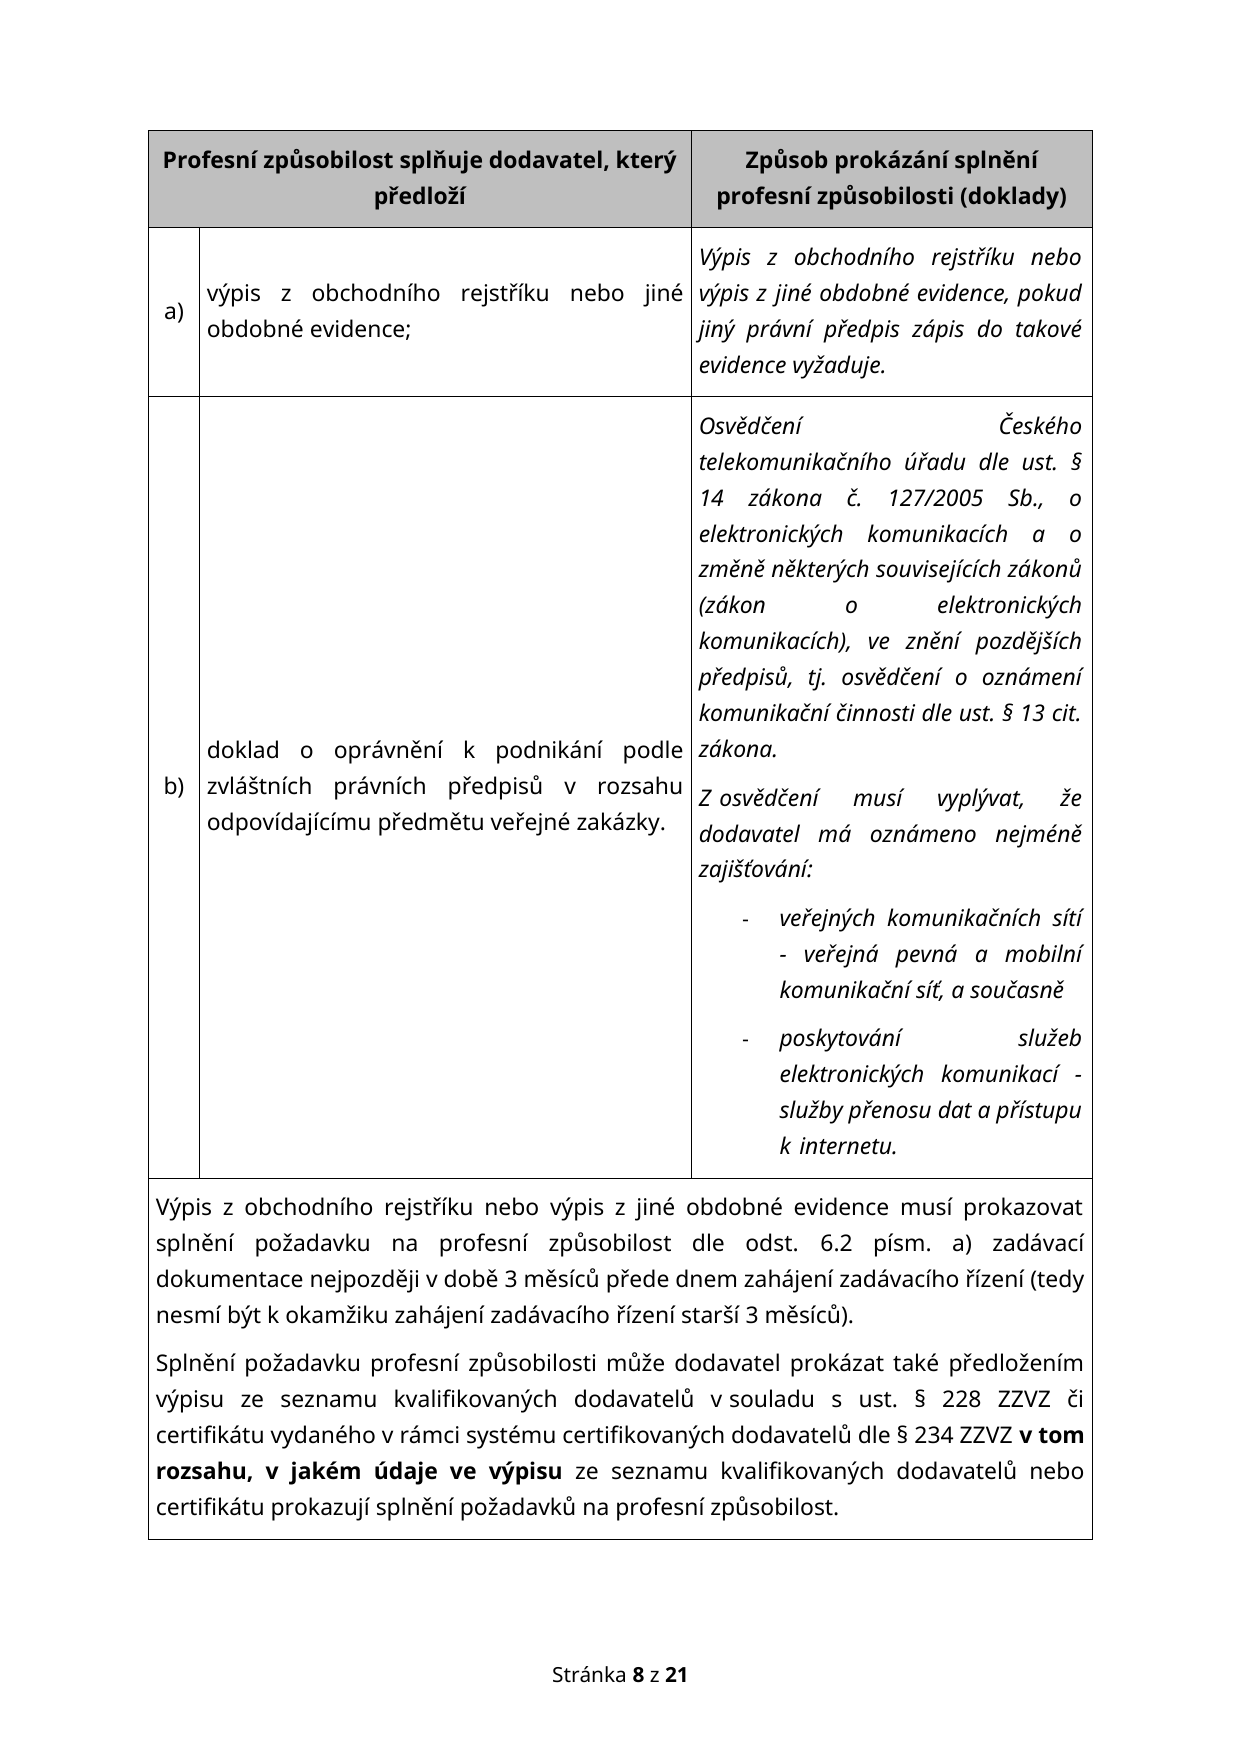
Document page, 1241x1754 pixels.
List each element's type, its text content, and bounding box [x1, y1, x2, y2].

table_cell b) [149, 397, 199, 1178]
table_cell a) [149, 228, 199, 396]
table_cell Osvědčení Českého telekomunikačního úřadu dle ust. § 14 zákona č. 127/2005 Sb., o elektronických komunikacích a o změně některých souvisejících zákonů (zákon o elektronických komunikacích), ve znění pozdějších předpisů, tj. osvědčení o oznámení komunikační činnosti dle ust. § 13 cit. zákona. Z osvědčení musí vyplývat, že dodavatel má oznámeno nejméně zajišťování: veřejných komunikačních sítí - veřejná pevná a mobilní komunikační síť, a současně poskytování služeb elektronických komunikací - služby přenosu dat a přístupu k internetu. [692, 397, 1092, 1178]
table_cell Výpis z obchodního rejstříku nebo výpis z jiné obdobné evidence, pokud jiný právní předpis zápis do takové evidence vyžaduje. [692, 228, 1092, 396]
table_header Profesní způsobilost splňuje dodavatel, který předloží [149, 131, 691, 227]
table_header Způsob prokázání splnění profesní způsobilosti (doklady) [692, 131, 1092, 227]
table_cell výpis z obchodního rejstříku nebo jiné obdobné evidence; [200, 228, 691, 396]
table_cell Výpis z obchodního rejstříku nebo výpis z jiné obdobné evidence musí prokazovat splnění požadavku na profesní způsobilost dle odst. 6.2 písm. a) zadávací dokumentace nejpozději v době 3 měsíců přede dnem zahájení zadávacího řízení (tedy nesmí být k okamžiku zahájení zadávacího řízení starší 3 měsíců). Splnění požadavku profesní způsobilosti může dodavatel prokázat také předložením výpisu ze seznamu kvalifikovaných dodavatelů v souladu s ust. § 228 ZZVZ či certifikátu vydaného v rámci systému certifikovaných dodavatelů dle § 234 ZZVZ v tom rozsahu, v jakém údaje ve výpisu ze seznamu kvalifikovaných dodavatelů nebo certifikátu prokazují splnění požadavků na profesní způsobilost. [149, 1179, 1092, 1539]
table_cell doklad o oprávnění k podnikání podle zvláštních právních předpisů v rozsahu odpovídajícímu předmětu veřejné zakázky. [200, 397, 691, 1178]
